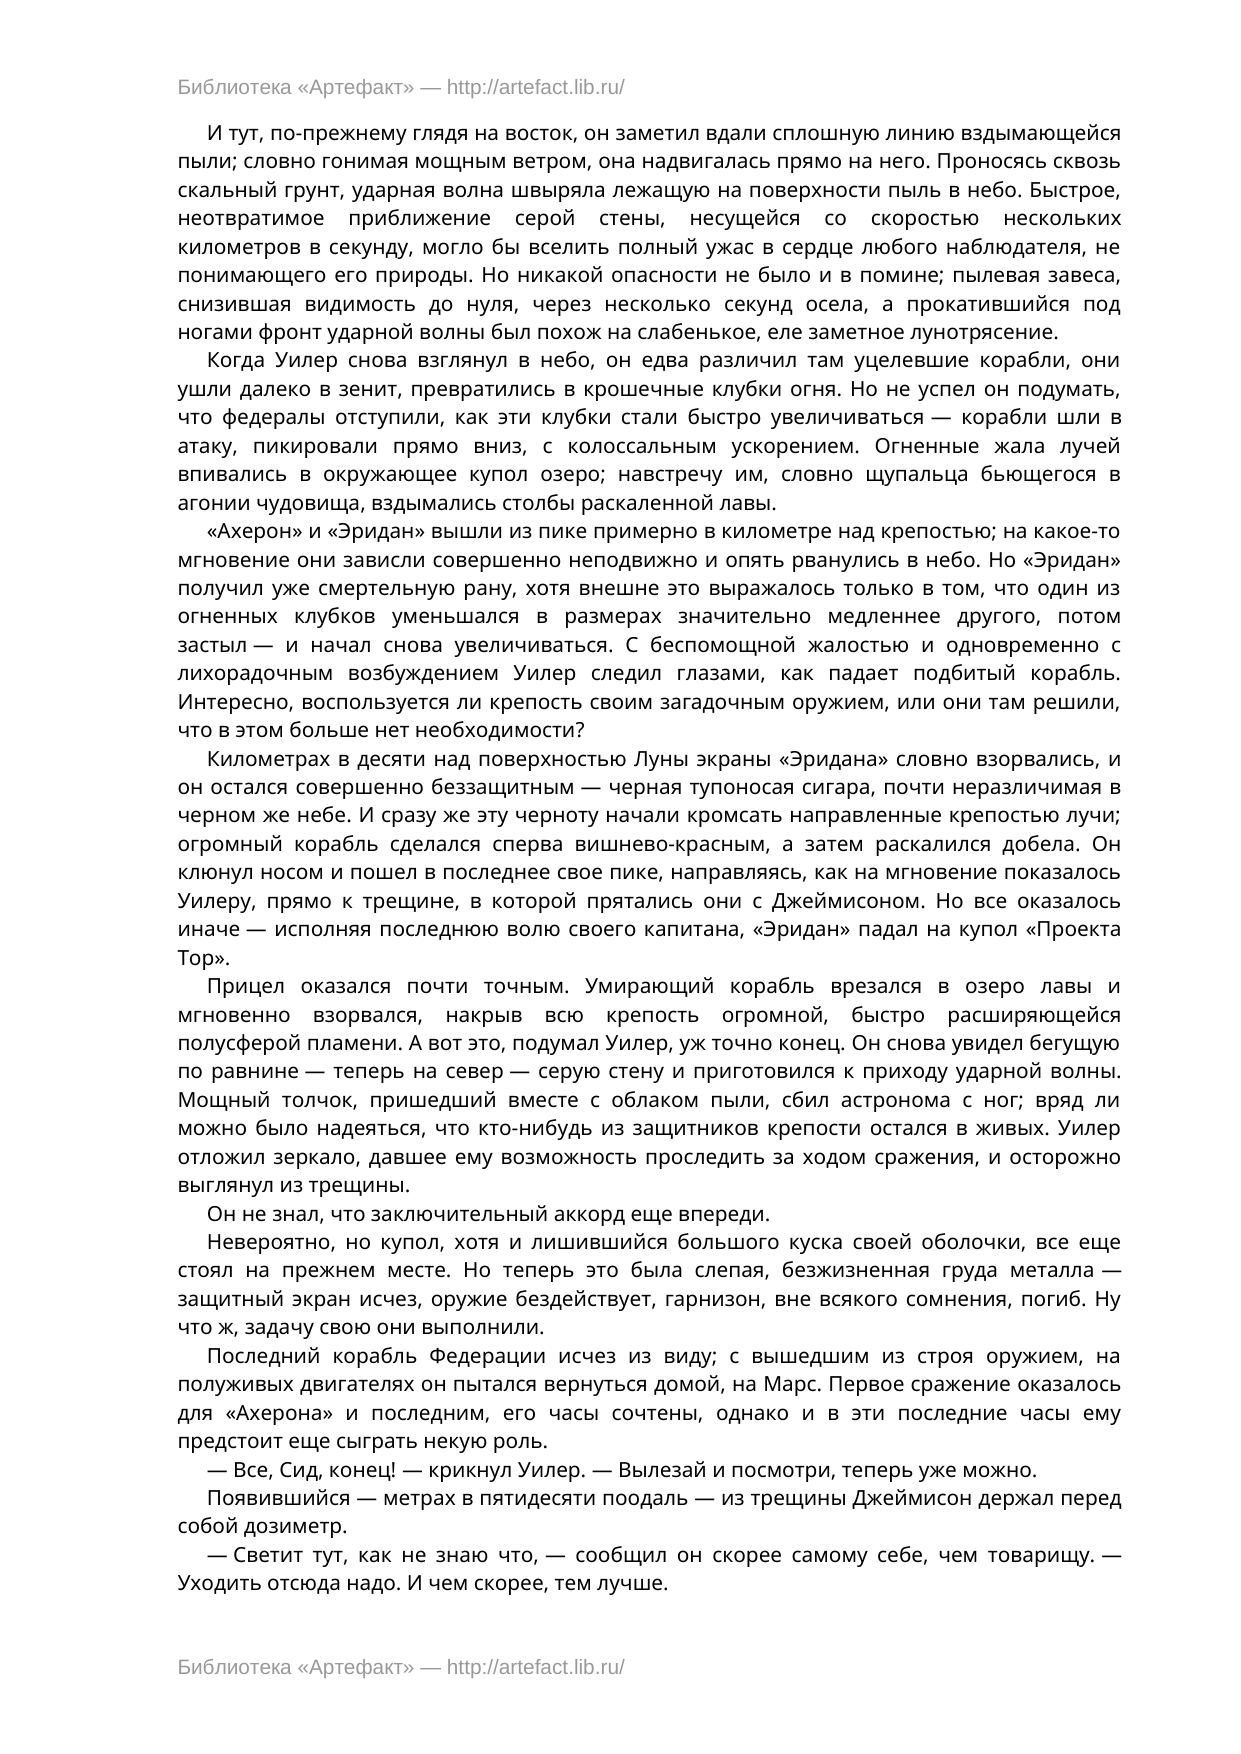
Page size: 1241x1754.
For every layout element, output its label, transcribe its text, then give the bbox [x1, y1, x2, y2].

text Прицел оказался почти точным. Умирающий корабль врезался в озеро лавы и мгновенно взорвался, накрыв всю крепость огромной, быстро расширяющейся полусферой пламени. А вот это, подумал Уилер, уж точно конец. Он снова увидел бегущую по равнине — теперь на север — серую стену и приготовился к приходу ударной волны. Мощный толчок, пришедший вместе с облаком пыли, сбил астронома с ног; вряд ли можно было надеяться, что кто-нибудь из защитников крепости остался в живых. Уилер отложил зеркало, давшее ему возможность проследить за ходом сражения, и осторожно выглянул из трещины. [177, 971, 1122, 1199]
text Он не знал, что заключительный аккорд еще впереди. [177, 1199, 1122, 1227]
text «Ахерон» и «Эридан» вышли из пике примерно в километре над крепостью; на какое-то мгновение они зависли совершенно неподвижно и опять рванулись в небо. Но «Эридан» получил уже смертельную рану, хотя внешне это выражалось только в том, что один из огненных клубков уменьшался в размерах значительно медленнее другого, потом застыл — и начал снова увеличиваться. С беспомощной жалостью и одновременно с лихорадочным возбуждением Уилер следил глазами, как падает подбитый корабль. Интересно, воспользуется ли крепость своим загадочным оружием, или они там решили, что в этом больше нет необходимости? [177, 516, 1122, 744]
text Километрах в десяти над поверхностью Луны экраны «Эридана» словно взорвались, и он остался совершенно беззащитным — черная тупоносая сигара, почти неразличимая в черном же небе. И сразу же эту черноту начали кромсать направленные крепостью лучи; огромный корабль сделался сперва вишнево-красным, а затем раскалился добела. Он клюнул носом и пошел в последнее свое пике, направляясь, как на мгновение показалось Уилеру, прямо к трещине, в которой прятались они с Джеймисоном. Но все оказалось иначе — исполняя последнюю волю своего капитана, «Эридан» падал на купол «Проекта Тор». [177, 744, 1122, 971]
text Появившийся — метрах в пятидесяти поодаль — из трещины Джеймисон держал перед собой дозиметр. [177, 1483, 1122, 1540]
text Последний корабль Федерации исчез из виду; с вышедшим из строя оружием, на полуживых двигателях он пытался вернуться домой, на Марс. Первое сражение оказалось для «Ахерона» и последним, его часы сочтены, однако и в эти последние часы ему предстоит еще сыграть некую роль. [177, 1341, 1122, 1455]
text — Светит тут, как не знаю что, — сообщил он скорее самому себе, чем товарищу. — Уходить отсюда надо. И чем скорее, тем лучше. [177, 1540, 1122, 1597]
text — Все, Сид, конец! — крикнул Уилер. — Вылезай и посмотри, теперь уже можно. [177, 1455, 1122, 1483]
text Невероятно, но купол, хотя и лишившийся большого куска своей оболочки, все еще стоял на прежнем месте. Но теперь это была слепая, безжизненная груда металла — защитный экран исчез, оружие бездействует, гарнизон, вне всякого сомнения, погиб. Ну что ж, задачу свою они выполнили. [177, 1227, 1122, 1341]
text И тут, по-прежнему глядя на восток, он заметил вдали сплошную линию вздымающейся пыли; словно гонимая мощным ветром, она надвигалась прямо на него. Проносясь сквозь скальный грунт, ударная волна швыряла лежащую на поверхности пыль в небо. Быстрое, неотвратимое приближение серой стены, несущейся со скоростью нескольких километров в секунду, могло бы вселить полный ужас в сердце любого наблюдателя, не понимающего его природы. Но никакой опасности не было и в помине; пылевая завеса, снизившая видимость до нуля, через несколько секунд осела, а прокатившийся под ногами фронт ударной волны был похож на слабенькое, еле заметное лунотрясение. [177, 118, 1122, 346]
text Когда Уилер снова взглянул в небо, он едва различил там уцелевшие корабли, они ушли далеко в зенит, превратились в крошечные клубки огня. Но не успел он подумать, что федералы отступили, как эти клубки стали быстро увеличиваться — корабли шли в атаку, пикировали прямо вниз, с колоссальным ускорением. Огненные жала лучей впивались в окружающее купол озеро; навстречу им, словно щупальца бьющегося в агонии чудовища, вздымались столбы раскаленной лавы. [177, 346, 1122, 516]
